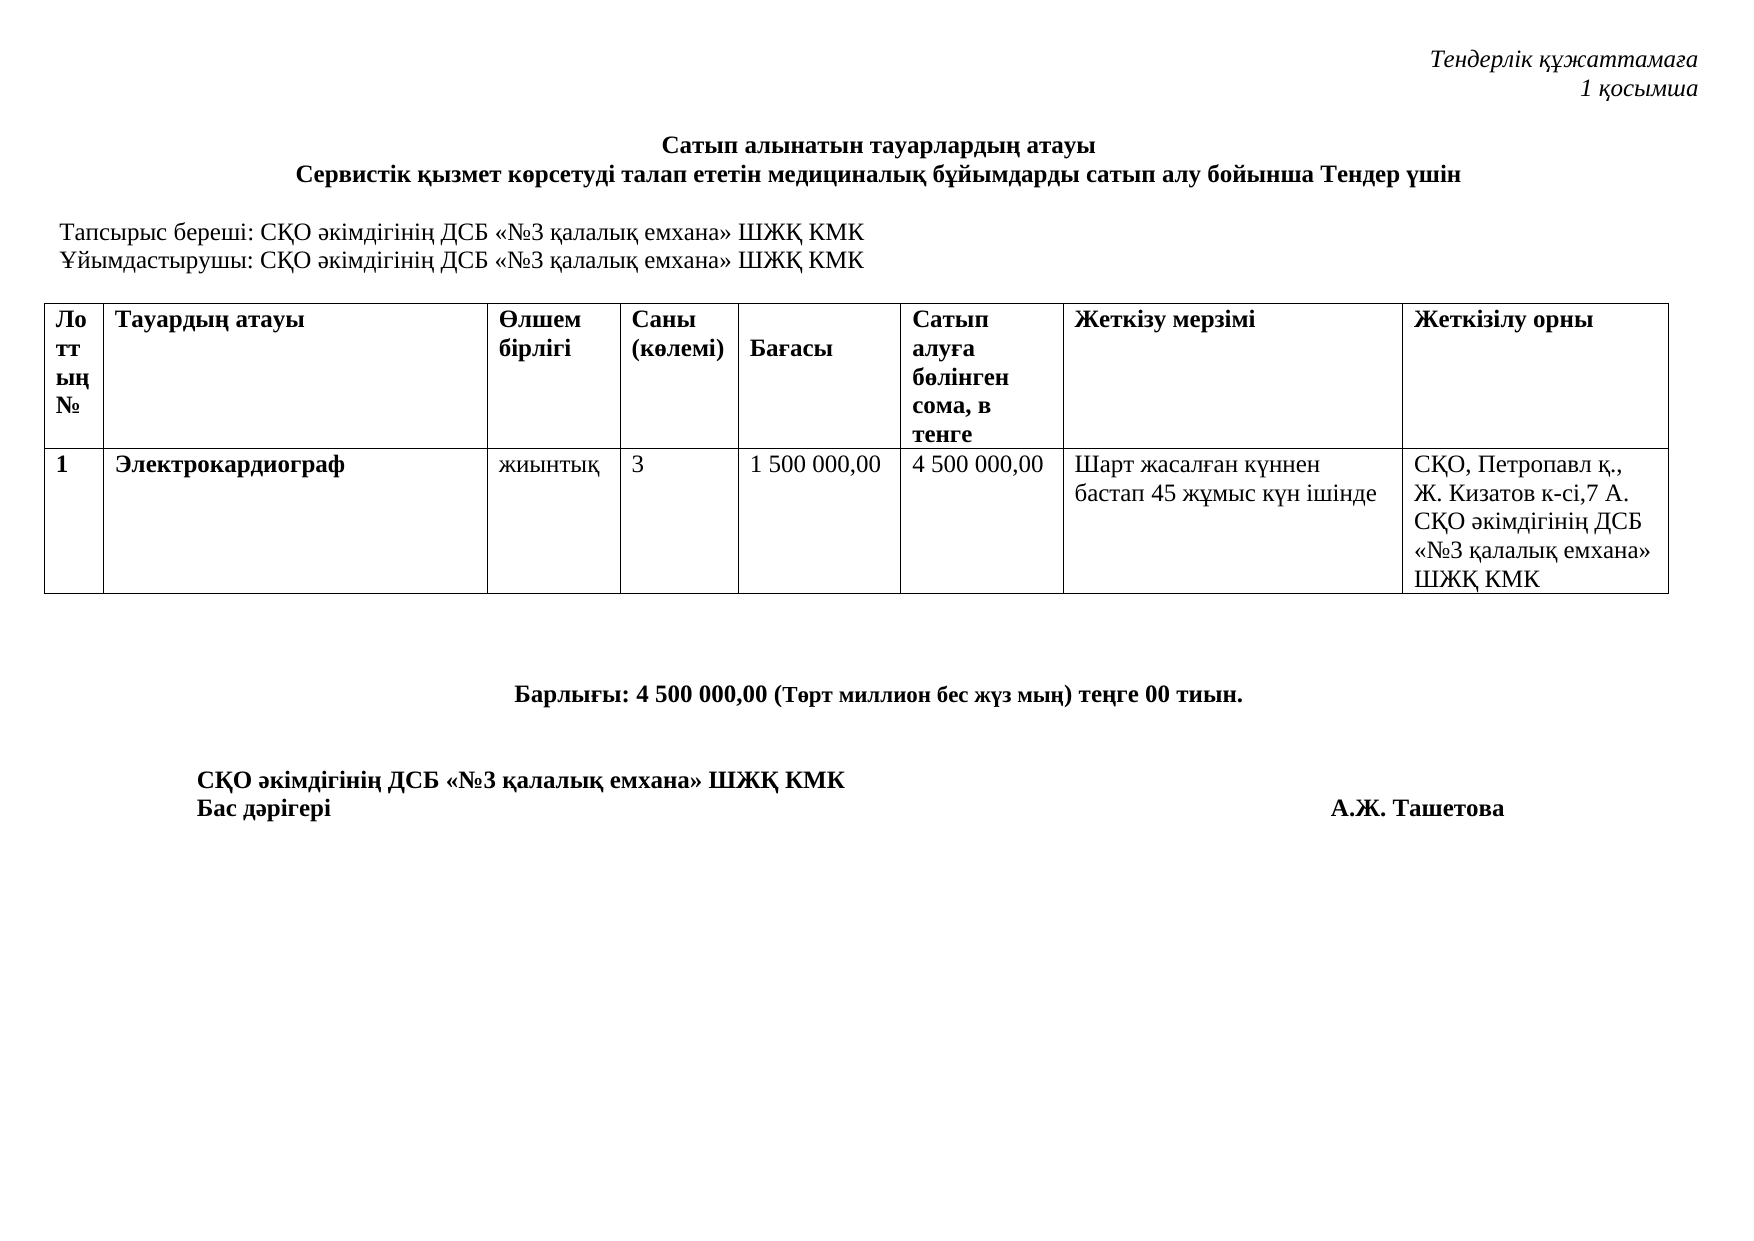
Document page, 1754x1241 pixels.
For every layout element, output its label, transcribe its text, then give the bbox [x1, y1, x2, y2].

text 1 қосымша [59, 73, 1698, 102]
table_cell Электрокардиограф [104, 449, 487, 593]
table_cell 1 [45, 449, 103, 593]
table_header Бағасы [739, 304, 900, 448]
table_cell 3 [621, 449, 738, 593]
table_cell СҚО, Петропавл қ., Ж. Кизатов к-сі,7 А. СҚО әкімдігінің ДСБ «№3 қалалық емхана» ШЖҚ КМК [1403, 449, 1668, 593]
table_header Сатып алуға бөлінген сома, в тенге [901, 304, 1063, 448]
table_header Тауардың атауы [104, 304, 487, 448]
text СҚО әкімдігінің ДСБ «№3 қалалық емхана» ШЖҚ КМК [59, 765, 1698, 793]
text Барлығы: 4 500 000,00 (Төрт миллион бес жүз мың) теңге 00 тиын. [59, 679, 1698, 708]
table_header Лоттың№ [45, 304, 103, 448]
table_header Жеткізілу орны [1403, 304, 1668, 448]
text Бас дәрігері А.Ж. Ташетова [59, 793, 1698, 822]
text Ұйымдастырушы: СҚО әкімдігінің ДСБ «№3 қалалық емхана» ШЖҚ КМК [59, 246, 1698, 274]
text Тапсырыс береші: СҚО әкімдігінің ДСБ «№3 қалалық емхана» ШЖҚ КМК [59, 217, 1698, 246]
text Сервистік қызмет көрсетуді талап ететін медициналық бұйымдарды сатып алу бойынша Тендер үшін [59, 159, 1698, 188]
text Тендерлік құжаттамаға [59, 44, 1698, 73]
text Сатып алынатын тауарлардың атауы [59, 131, 1698, 159]
table_header Саны (көлемі) [621, 304, 738, 448]
table_cell 1 500 000,00 [739, 449, 900, 593]
table_cell 4 500 000,00 [901, 449, 1063, 593]
table_header Жеткізу мерзімі [1064, 304, 1402, 448]
table_cell Шарт жасалған күннен бастап 45 жұмыс күн ішінде [1064, 449, 1402, 593]
table_header Өлшем бірлігі [488, 304, 620, 448]
table_cell жиынтық [488, 449, 620, 593]
